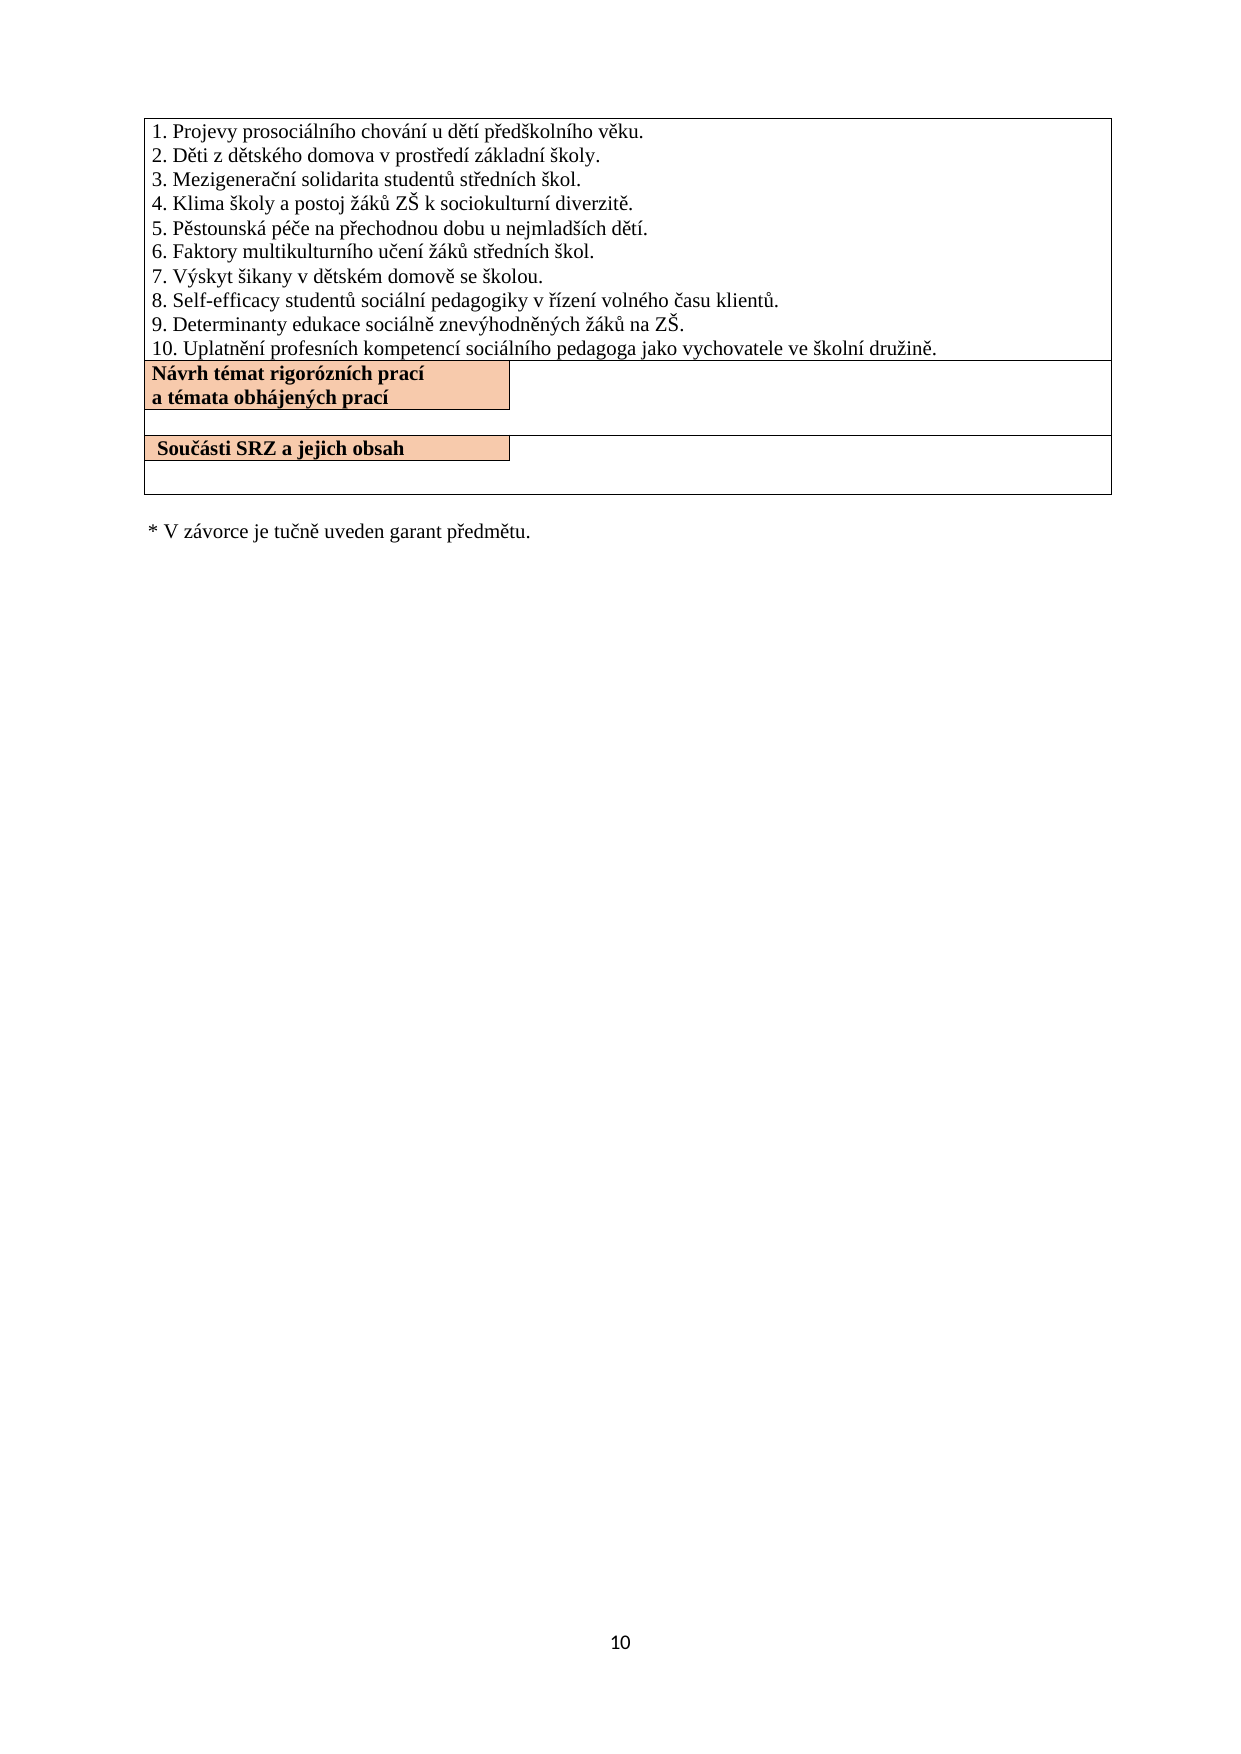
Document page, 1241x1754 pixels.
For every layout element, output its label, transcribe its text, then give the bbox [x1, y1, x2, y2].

table_cell Součásti SRZ a jejich obsah [145, 436, 509, 460]
table_cell [510, 361, 1111, 409]
text * V závorce je tučně uveden garant předmětu. [148, 518, 1092, 543]
table_cell Návrh témat rigorózních prací a témata obhájených prací [145, 361, 509, 409]
table_cell [510, 436, 1111, 460]
table_cell [145, 460, 1111, 493]
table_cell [145, 119, 1111, 360]
table_cell [145, 409, 1111, 434]
